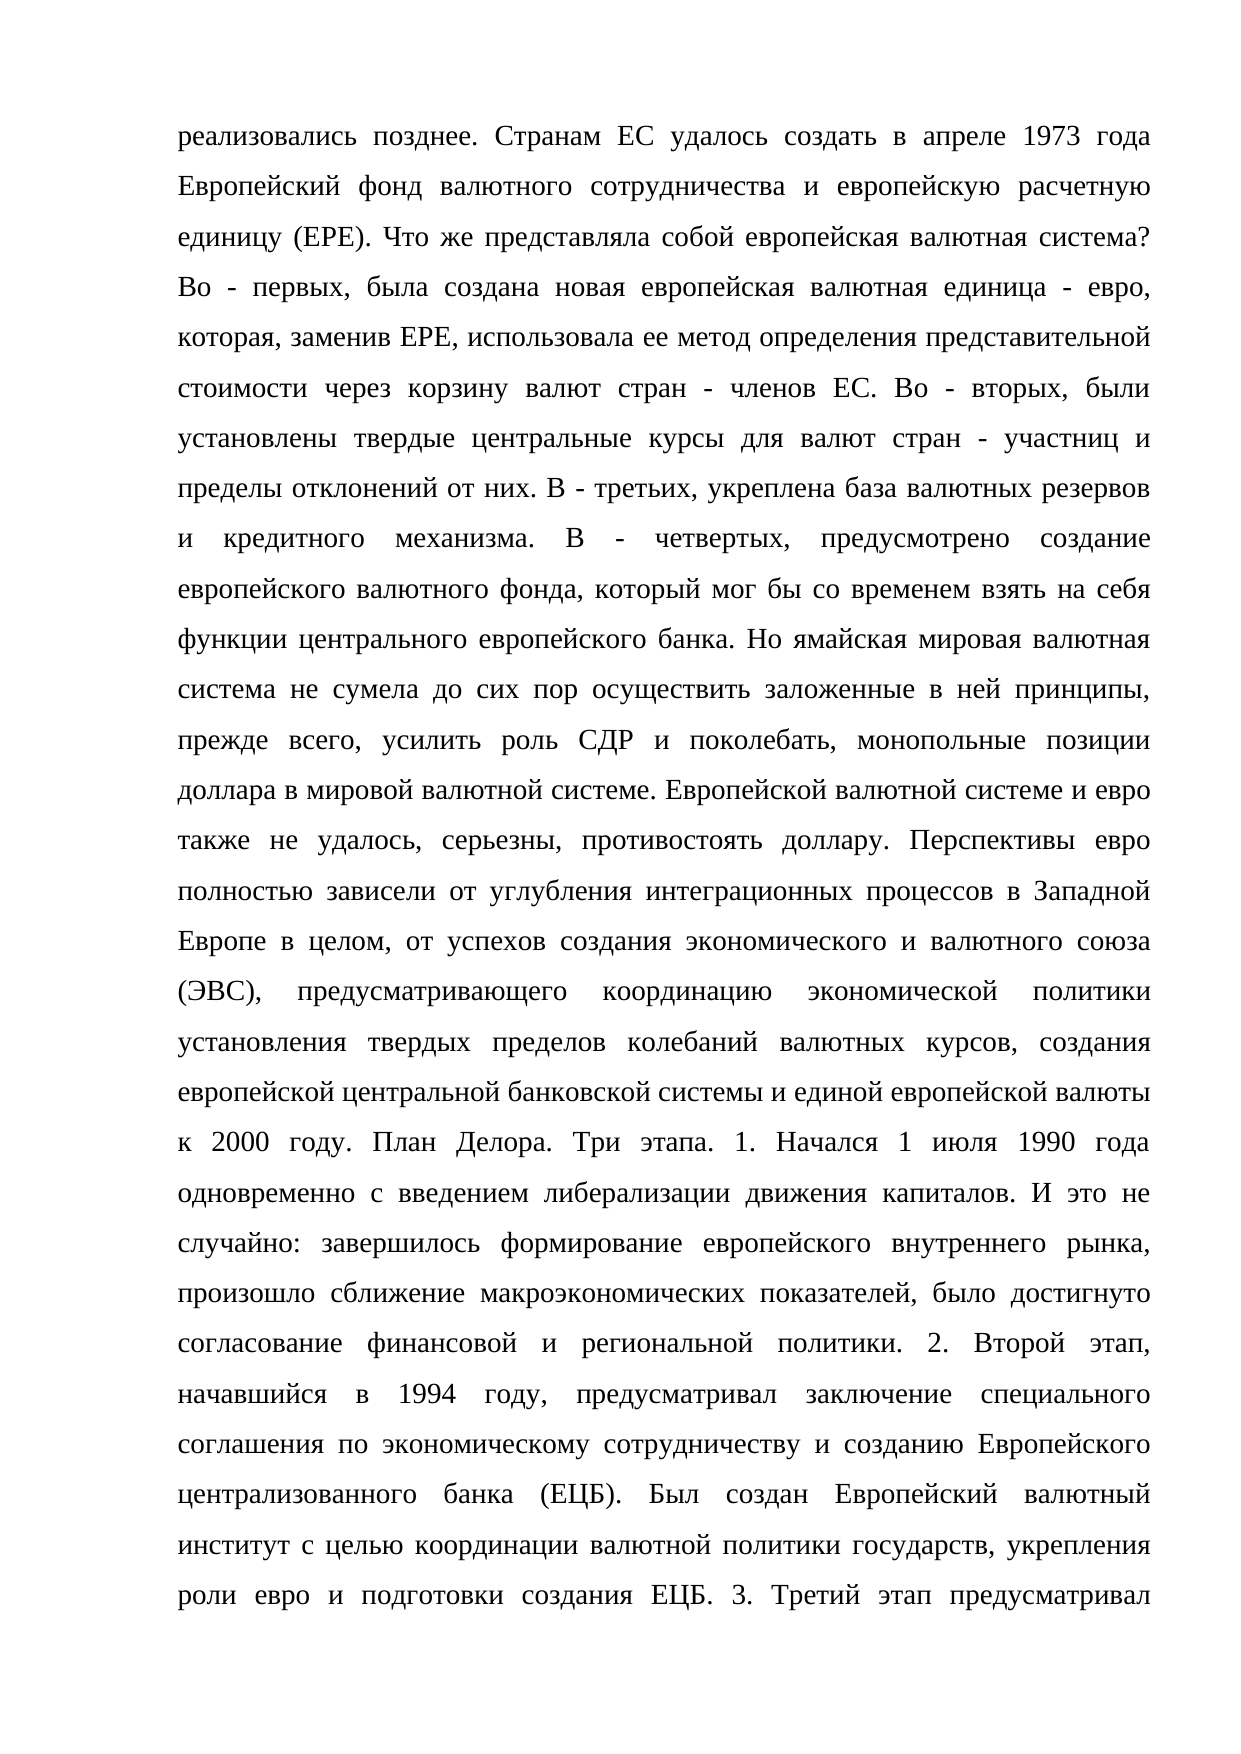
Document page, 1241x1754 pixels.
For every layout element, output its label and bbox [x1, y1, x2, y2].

text [177, 118, 1152, 1611]
